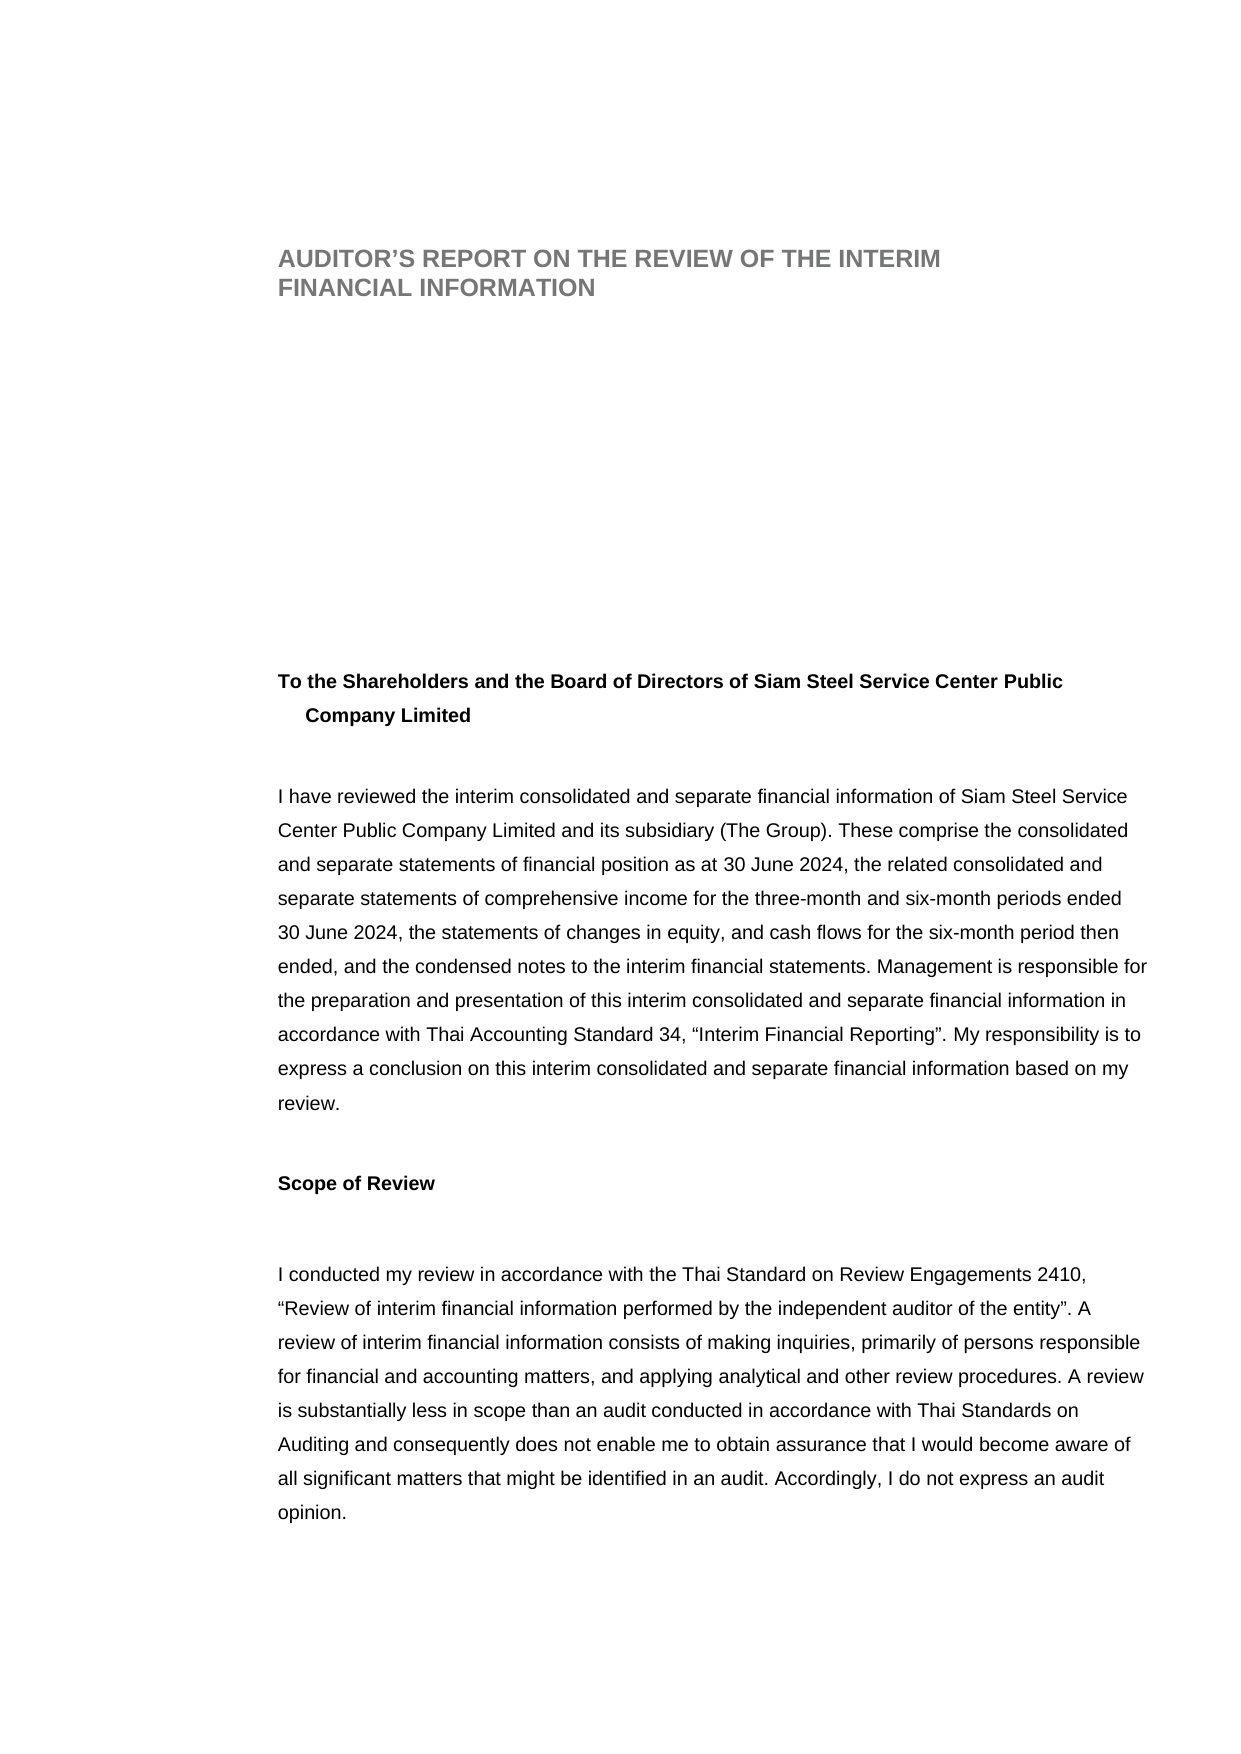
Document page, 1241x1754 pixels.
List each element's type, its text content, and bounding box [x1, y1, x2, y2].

text I have reviewed the interim consolidated and separate financial information of Siam Steel Service Center Public Company Limited and its subsidiary (The Group). These comprise the consolidated and separate statements of financial position as at 30 June 2024, the related consolidated and separate statements of comprehensive income for the three-month and six-month periods ended 30 June 2024, the statements of changes in equity, and cash flows for the six-month period then ended, and the condensed notes to the interim financial statements. Management is responsible for the preparation and presentation of this interim consolidated and separate financial information in accordance with Thai Accounting Standard 34, “Interim Financial Reporting”. My responsibility is to express a conclusion on this interim consolidated and separate financial information based on my review. [278, 785, 1149, 1114]
text To the Shareholders and the Board of Directors of Siam Steel Service Center Public [278, 670, 1145, 693]
text Company Limited [278, 704, 1145, 727]
text I conducted my review in accordance with the Thai Standard on Review Engagements 2410, “Review of interim financial information performed by the independent auditor of the entity”. A review of interim financial information consists of making inquiries, primarily of persons responsible for financial and accounting matters, and applying analytical and other review procedures. A review is substantially less in scope than an audit conducted in accordance with Thai Standards on Auditing and consequently does not enable me to obtain assurance that I would become aware of all significant matters that might be identified in an audit. Accordingly, I do not express an audit opinion. [278, 1263, 1145, 1524]
text Scope of Review [278, 1172, 1145, 1195]
